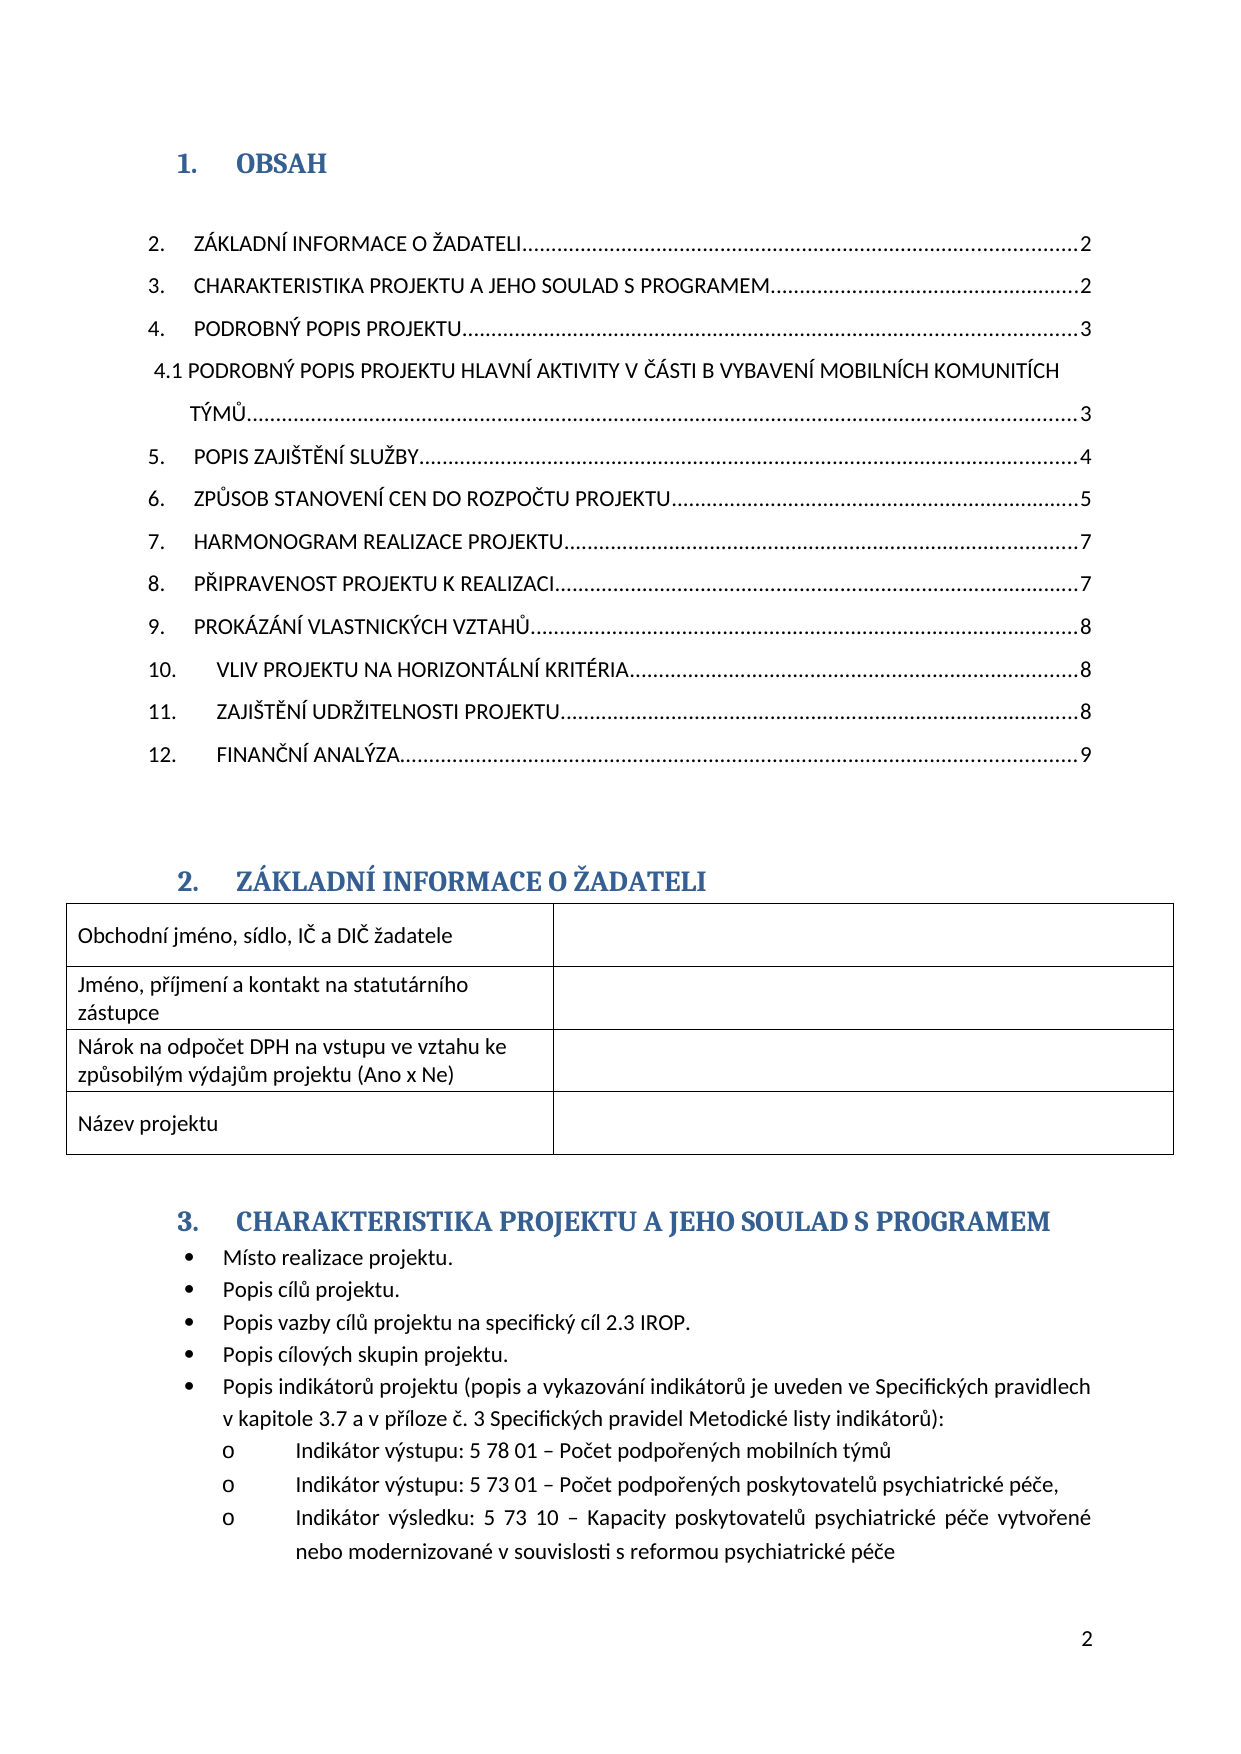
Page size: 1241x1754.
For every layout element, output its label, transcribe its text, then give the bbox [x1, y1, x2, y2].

table_cell [554, 967, 1173, 1028]
table_header [554, 904, 1173, 966]
table_cell Jméno, příjmení a kontakt na statutárního zástupce [67, 967, 553, 1028]
list Popis cílových skupin projektu. [185, 1340, 1093, 1368]
table_cell [554, 1030, 1173, 1091]
list Místo realizace projektu. [185, 1243, 1093, 1271]
list Popis indikátorů projektu (popis a vykazování indikátorů je uveden ve Specifických pravidlech v kapitole 3.7 a v příloze č. 3 Specifických pravidel Metodické listy indikátorů): [185, 1372, 1093, 1432]
list Popis vazby cílů projektu na specifický cíl 2.3 IROP. [185, 1308, 1093, 1336]
subtitle ZÁKLADNÍ INFORMACE O ŽADATELI [177, 865, 1093, 898]
list Indikátor výsledku: 5 73 10 – Kapacity poskytovatelů psychiatrické péče vytvořené nebo modernizované v souvislosti s reformou psychiatrické péče [221, 1503, 1093, 1565]
list Popis cílů projektu. [185, 1276, 1093, 1303]
list Indikátor výstupu: 5 73 01 – Počet podpořených poskytovatelů psychiatrické péče, [221, 1470, 1093, 1499]
table_cell Nárok na odpočet DPH na vstupu ve vztahu ke způsobilým výdajům projektu (Ano x Ne) [67, 1030, 553, 1091]
table_header Obchodní jméno, sídlo, IČ a DIČ žadatele [67, 904, 553, 966]
table_cell [554, 1092, 1173, 1154]
list Indikátor výstupu: 5 78 01 – Počet podpořených mobilních týmů [221, 1436, 1093, 1466]
table_cell Název projektu [67, 1092, 553, 1154]
subtitle Obsah [177, 148, 1093, 181]
subtitle Charakteristika projektu a jeho soulad s programem [177, 1205, 1093, 1238]
